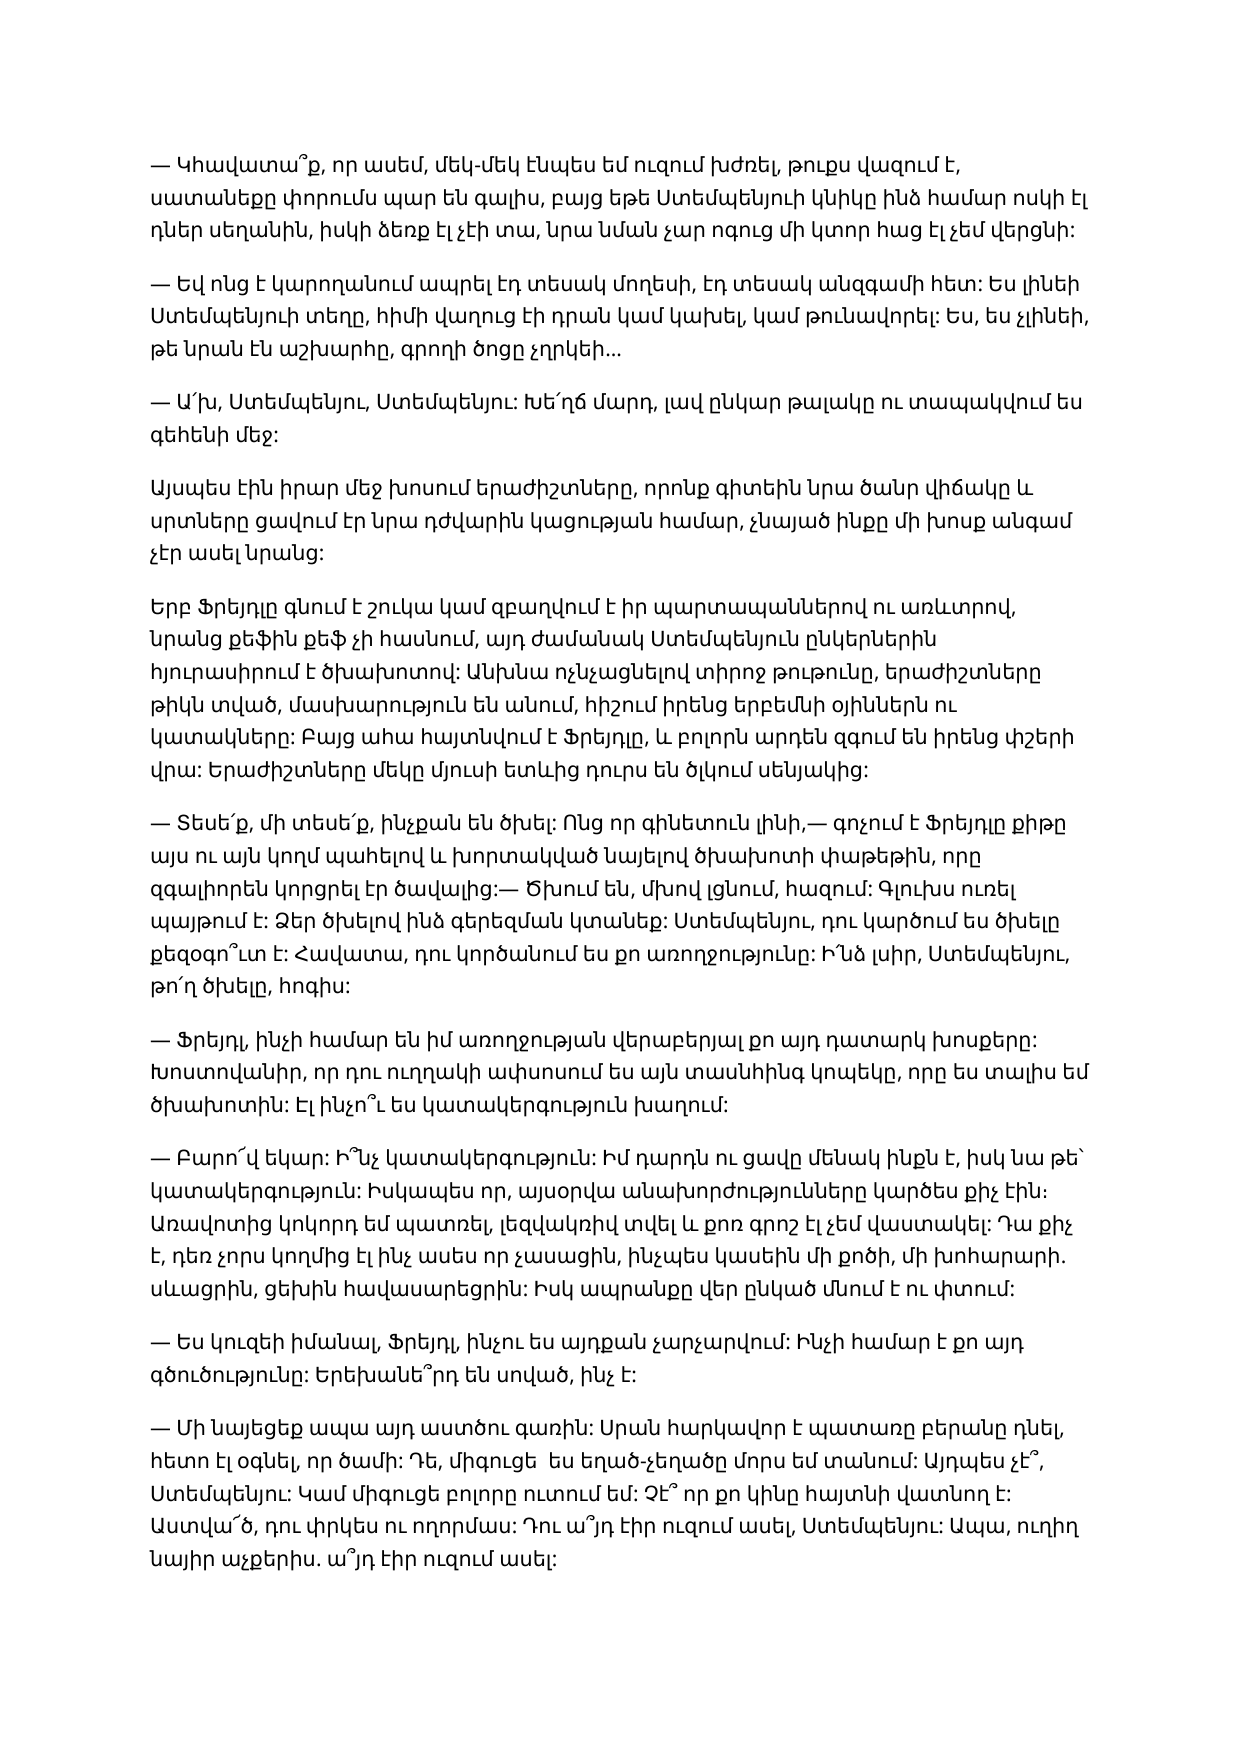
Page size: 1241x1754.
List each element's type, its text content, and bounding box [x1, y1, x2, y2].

text — Կհավատա՞ք, որ ասեմ, մեկ-մեկ էնպես եմ ուզում խժռել, թուքս վազում է, սատանեքը փորումս պար են գալիս, բայց եթե Ստեմպենյուի կնիկը ինձ համար ոսկի էլ դներ սեղանին, իսկի ձեռք էլ չէի տա, նրա նման չար ոգուց մի կտոր հաց էլ չեմ վերցնի: [150, 150, 1090, 244]
text — Մի նայեցեք ապա այդ աստծու գառին: Սրան հարկավոր է պատառը բերանը դնել, հետո էլ օգնել, որ ծամի: Դե, միգուցե ես եղած-չեղածը մորս եմ տանում: Այդպես չէ՞, Ստեմպենյու: Կամ միգուցե բոլորը ուտում եմ: Չէ՞ որ քո կինը հայտնի վատնող է: Աստվա՜ծ, դու փրկես ու ողորմաս: Դու ա՞յդ էիր ուզում ասել, Ստեմպենյու: Ապա, ուղիղ նայիր աչքերիս. ա՞յդ էիր ուզում ասել: [150, 1413, 1090, 1572]
text Երբ Ֆրեյդլը գնում է շուկա կամ զբաղվում է իր պարտապաններով ու առևտրով, նրանց քեֆին քեֆ չի հասնում, այդ ժամանակ Ստեմպենյուն ընկերներին հյուրասիրում է ծխախոտով: Անխնա ոչնչացնելով տիրոջ թութունը, երաժիշտները թիկն տված, մասխարություն են անում, հիշում իրենց երբեմնի օյիններն ու կատակները: Բայց ահա հայտնվում է Ֆրեյդլը, և բոլորն արդեն զգում են իրենց փշերի վրա: Երաժիշտները մեկը մյուսի ետևից դուրս են ծլկում սենյակից: [150, 592, 1090, 783]
text — Բարո՜վ եկար: Ի՞նչ կատակերգություն: Իմ դարդն ու ցավը մենակ ինքն է, իսկ նա թե՝ կատակերգություն: Իսկապես որ, այսօրվա անախորժությունները կարծես քիչ էին։ Առավոտից կոկորդ եմ պատռել, լեզվակռիվ տվել և քոռ գրոշ էլ չեմ վաստակել: Դա քիչ է, դեռ չորս կողմից էլ ինչ ասես որ չասացին, ինչպես կասեին մի քոծի, մի խոհարարի. սևացրին, ցեխին հավասարեցրին: Իսկ ապրանքը վեր ընկած մնում է ու փտում: [150, 1143, 1090, 1302]
text — Տեսե՛ք, մի տեսե՛ք, ինչքան են ծխել: Ոնց որ գինետուն լինի,— գոչում է Ֆրեյդլը քիթը այս ու այն կողմ պահելով և խորտակված նայելով ծխախոտի փաթեթին, որը զգալիորեն կորցրել էր ծավալից:— Ծխում են, մխով լցնում, հազում: Գլուխս ուռել պայթում է: Ձեր ծխելով ինձ գերեզման կտանեք: Ստեմպենյու, դու կարծում ես ծխելը քեզօգո՞ւտ է: Հավատա, դու կործանում ես քո առողջությունը: Ի՛նձ լսիր, Ստեմպենյու, թո՛ղ ծխելը, հոգիս: [150, 808, 1090, 1000]
text — Ա՛խ, Ստեմպենյու, Ստեմպենյու: Խե՛ղճ մարդ, լավ ընկար թալակը ու տապակվում ես գեհենի մեջ: [150, 387, 1090, 448]
text — Եվ ոնց է կարողանում ապրել էդ տեսակ մողեսի, էդ տեսակ անզգամի հետ: Ես լինեի Ստեմպենյուի տեղը, հիմի վաղուց էի դրան կամ կախել, կամ թունավորել: Ես, ես չլինեի, թե նրան էն աշխարհը, գրողի ծոցը չղրկեի... [150, 269, 1090, 362]
text — Ֆրեյդլ, ինչի համար են իմ առողջության վերաբերյալ քո այդ դատարկ խոսքերը: Խոստովանիր, որ դու ուղղակի ափսոսում ես այն տասնհինգ կոպեկը, որը ես տալիս եմ ծխախոտին: Էլ ինչո՞ւ ես կատակերգություն խաղում: [150, 1025, 1090, 1118]
text — Ես կուզեի իմանալ, Ֆրեյդլ, ինչու ես այդքան չարչարվում: Ինչի համար է քո այդ գծուծությունը: Երեխանե՞րդ են սոված, ինչ է: [150, 1327, 1090, 1388]
text Այսպես էին իրար մեջ խոսում երաժիշտները, որոնք գիտեին նրա ծանր վիճակը և սրտները ցավում էր նրա դժվարին կացության համար, չնայած ինքը մի խոսք անգամ չէր ասել նրանց: [150, 473, 1090, 567]
